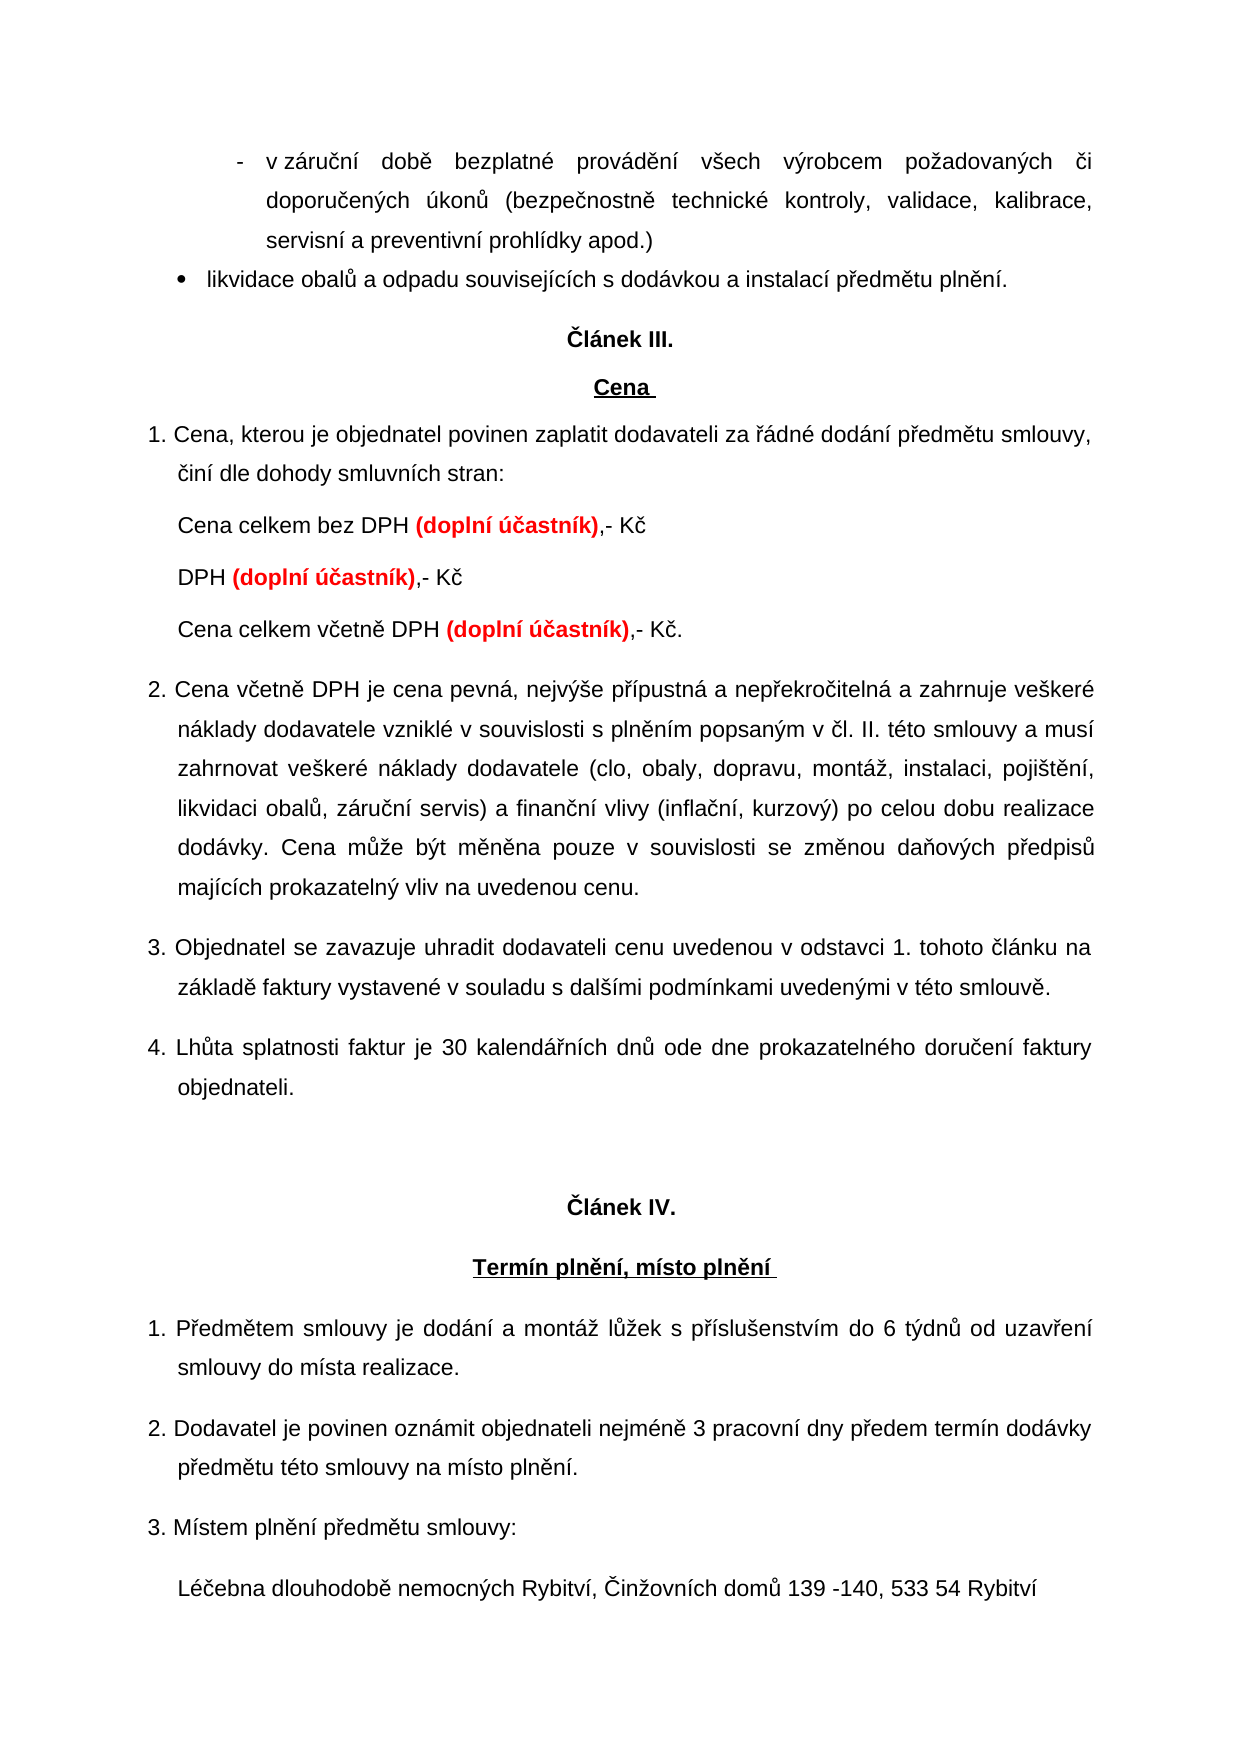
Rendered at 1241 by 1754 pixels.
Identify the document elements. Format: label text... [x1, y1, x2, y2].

text Cena [148, 373, 1095, 400]
text 3. Místem plnění předmětu smlouvy: [147, 1514, 1093, 1541]
text Článek IV. [148, 1194, 1095, 1220]
text 1. Předmětem smlouvy je dodání a montáž lůžek s příslušenstvím do 6 týdnů od uzavření smlouvy do místa realizace. [147, 1315, 1093, 1381]
text 4. Lhůta splatnosti faktur je 30 kalendářních dnů ode dne prokazatelného doručení faktury objednateli. [147, 1034, 1093, 1100]
text 2. Dodavatel je povinen oznámit objednateli nejméně 3 pracovní dny předem termín dodávky předmětu této smlouvy na místo plnění. [148, 1414, 1093, 1480]
text Článek III. [148, 326, 1093, 353]
text Termín plnění, místo plnění [148, 1254, 1095, 1281]
text Cena celkem bez DPH (doplní účastník),- Kč [177, 512, 1093, 538]
text 3. Objednatel se zavazuje uhradit dodavateli cenu uvedenou v odstavci 1. tohoto článku na základě faktury vystavené v souladu s dalšími podmínkami uvedenými v této smlouvě. [147, 934, 1093, 1000]
list v záruční době bezplatné provádění všech výrobcem požadovaných či doporučených úkonů (bezpečnostně technické kontroly, validace, kalibrace, servisní a preventivní prohlídky apod.) [236, 148, 1093, 253]
list likvidace obalů a odpadu souvisejících s dodávkou a instalací předmětu plnění. [177, 266, 1093, 292]
text Cena celkem včetně DPH (doplní účastník),- Kč. [177, 616, 1093, 642]
text 1. Cena, kterou je objednatel povinen zaplatit dodavateli za řádné dodání předmětu smlouvy, činí dle dohody smluvních stran: [148, 421, 1093, 487]
text Léčebna dlouhodobě nemocných Rybitví, Činžovních domů 139 -140, 533 54 Rybitví [148, 1574, 1093, 1601]
text 2. Cena včetně DPH je cena pevná, nejvýše přípustná a nepřekročitelná a zahrnuje veškeré náklady dodavatele vzniklé v souvislosti s plněním popsaným v čl. II. této smlouvy a musí zahrnovat veškeré náklady dodavatele (clo, obaly, dopravu, montáž, instalaci, pojištění, likvidaci obalů, záruční servis) a finanční vlivy (inflační, kurzový) po celou dobu realizace dodávky. Cena může být měněna pouze v souvislosti se změnou daňových předpisů majících prokazatelný vliv na uvedenou cenu. [148, 676, 1095, 900]
text DPH (doplní účastník),- Kč [177, 564, 1093, 591]
